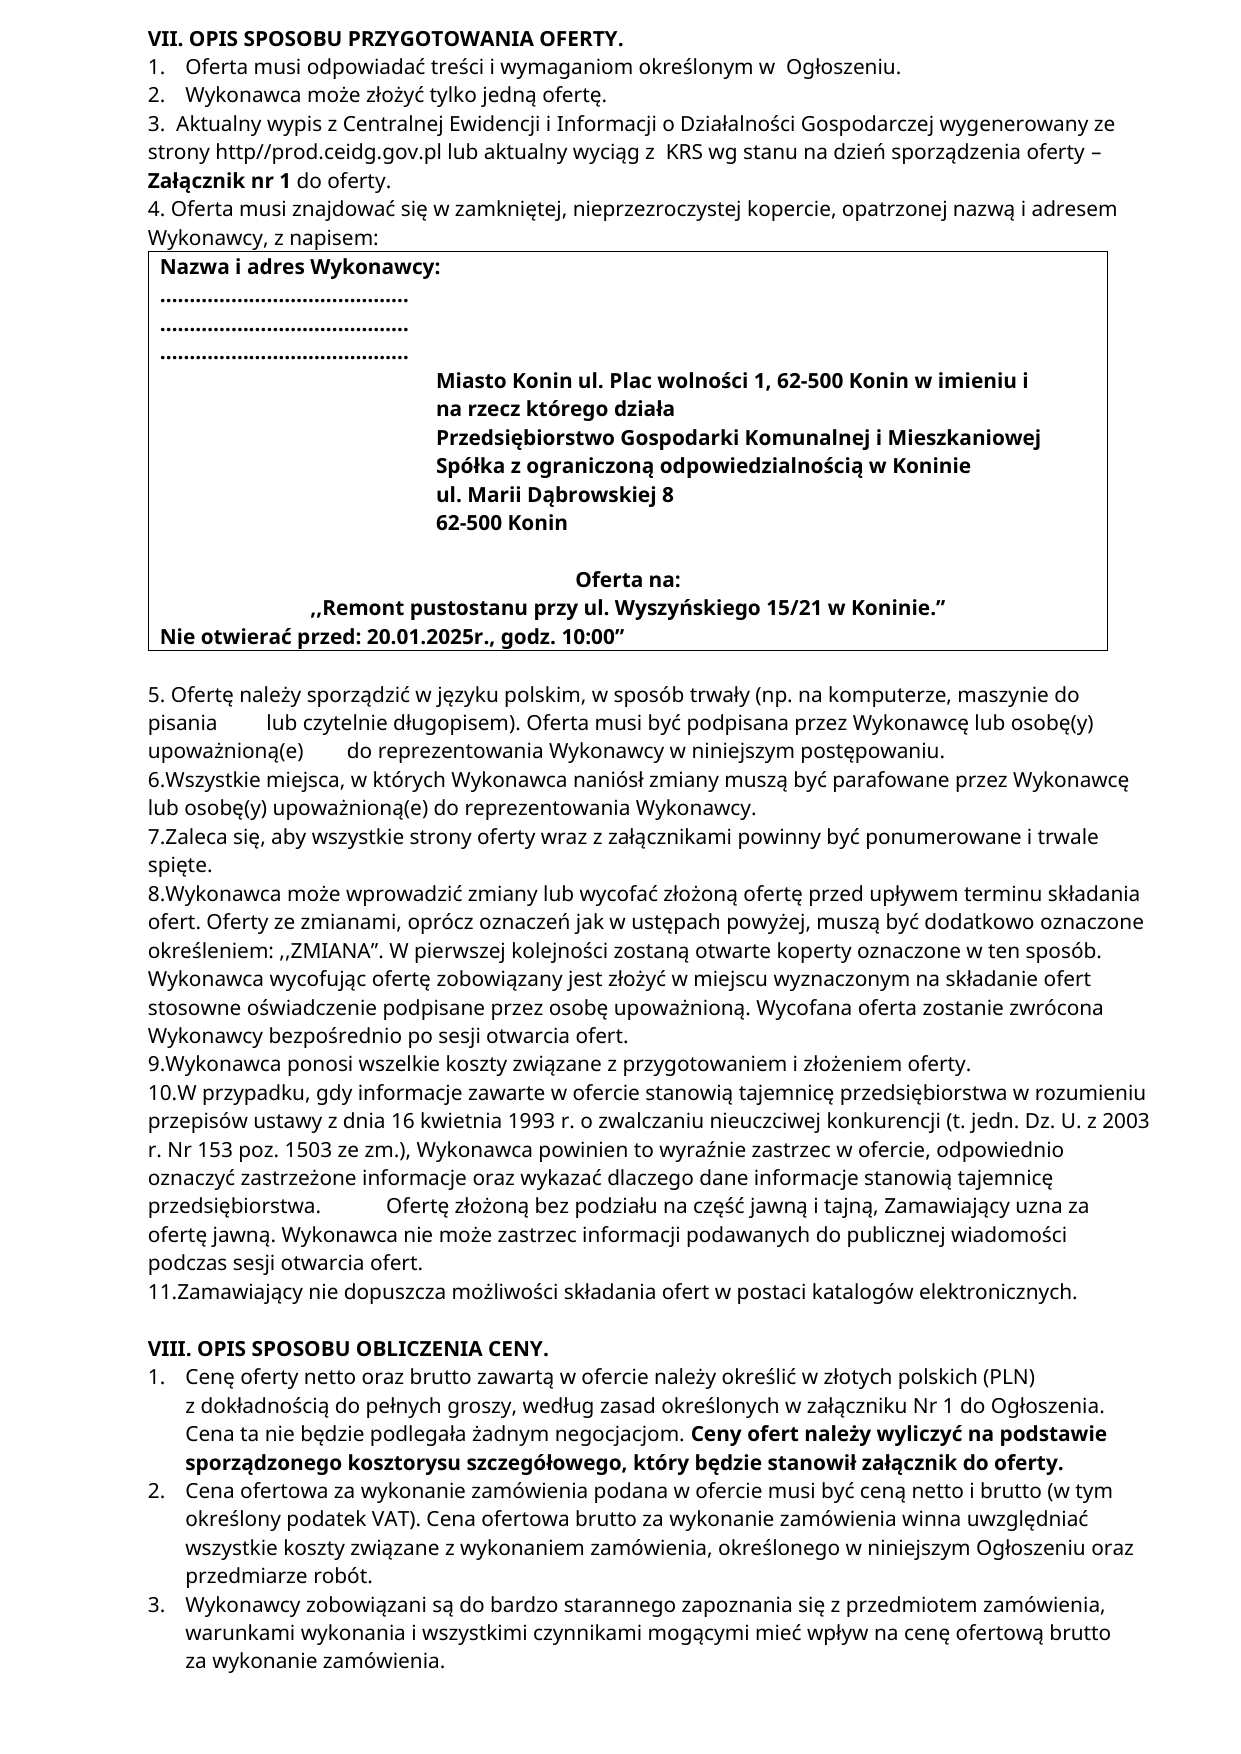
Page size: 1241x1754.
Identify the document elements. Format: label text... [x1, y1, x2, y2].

text 5. Ofertę należy sporządzić w języku polskim, w sposób trwały (np. na komputerze, maszynie do pisania lub czytelnie długopisem). Oferta musi być podpisana przez Wykonawcę lub osobę(y) upoważnioną(e) do reprezentowania Wykonawcy w niniejszym postępowaniu. [148, 680, 1152, 765]
text 8.Wykonawca może wprowadzić zmiany lub wycofać złożoną ofertę przed upływem terminu składania ofert. Oferty ze zmianami, oprócz oznaczeń jak w ustępach powyżej, muszą być dodatkowo oznaczone określeniem: ,,ZMIANA”. W pierwszej kolejności zostaną otwarte koperty oznaczone w ten sposób. Wykonawca wycofując ofertę zobowiązany jest złożyć w miejscu wyznaczonym na składanie ofert stosowne oświadczenie podpisane przez osobę upoważnioną. Wycofana oferta zostanie zwrócona Wykonawcy bezpośrednio po sesji otwarcia ofert. [148, 879, 1152, 1049]
table_header Nazwa i adres Wykonawcy: …………………………………… …………………………………… …………………………………… Miasto Konin ul. Plac wolności 1, 62-500 Konin w imieniu i na rzecz którego działa Przedsiębiorstwo Gospodarki Komunalnej i Mieszkaniowej Spółka z ograniczoną odpowiedzialnością w Koninie ul. Marii Dąbrowskiej 8 62-500 Konin Oferta na: ,,Remont pustostanu przy ul. Wyszyńskiego 15/21 w Koninie.” Nie otwierać przed: 20.01.2025r., godz. 10:00” [149, 252, 1107, 650]
text VII. OPIS SPOSOBU PRZYGOTOWANIA OFERTY. [148, 24, 1152, 52]
text 10.W przypadku, gdy informacje zawarte w ofercie stanowią tajemnicę przedsiębiorstwa w rozumieniu przepisów ustawy z dnia 16 kwietnia 1993 r. o zwalczaniu nieuczciwej konkurencji (t. jedn. Dz. U. z 2003 r. Nr 153 poz. 1503 ze zm.), Wykonawca powinien to wyraźnie zastrzec w ofercie, odpowiednio oznaczyć zastrzeżone informacje oraz wykazać dlaczego dane informacje stanowią tajemnicę przedsiębiorstwa. Ofertę złożoną bez podziału na część jawną i tajną, Zamawiający uzna za ofertę jawną. Wykonawca nie może zastrzec informacji podawanych do publicznej wiadomości podczas sesji otwarcia ofert. [148, 1078, 1152, 1277]
text Wykonawcy, z napisem: [148, 223, 1152, 251]
list Wykonawcy zobowiązani są do bardzo starannego zapoznania się z przedmiotem zamówienia, warunkami wykonania i wszystkimi czynnikami mogącymi mieć wpływ na cenę ofertową brutto za wykonanie zamówienia. [148, 1590, 1152, 1675]
text 9.Wykonawca ponosi wszelkie koszty związane z przygotowaniem i złożeniem oferty. [148, 1049, 1152, 1078]
list Cena ofertowa za wykonanie zamówienia podana w ofercie musi być ceną netto i brutto (w tym określony podatek VAT). Cena ofertowa brutto za wykonanie zamówienia winna uwzględniać wszystkie koszty związane z wykonaniem zamówienia, określonego w niniejszym Ogłoszeniu oraz przedmiarze robót. [148, 1476, 1152, 1590]
text VIII. OPIS SPOSOBU OBLICZENIA CENY. [148, 1334, 1152, 1362]
text 7.Zaleca się, aby wszystkie strony oferty wraz z załącznikami powinny być ponumerowane i trwale spięte. [148, 822, 1152, 879]
list Cenę oferty netto oraz brutto zawartą w ofercie należy określić w złotych polskich (PLN) z dokładnością do pełnych groszy, według zasad określonych w załączniku Nr 1 do Ogłoszenia. [148, 1362, 1152, 1419]
list Wykonawca może złożyć tylko jedną ofertę. [148, 81, 1152, 109]
text 6.Wszystkie miejsca, w których Wykonawca naniósł zmiany muszą być parafowane przez Wykonawcę lub osobę(y) upoważnioną(e) do reprezentowania Wykonawcy. [148, 765, 1152, 822]
text Cena ta nie będzie podlegała żadnym negocjacjom. Ceny ofert należy wyliczyć na podstawie sporządzonego kosztorysu szczegółowego, który będzie stanowił załącznik do oferty. [185, 1419, 1152, 1476]
list Oferta musi odpowiadać treści i wymaganiom określonym w Ogłoszeniu. [148, 52, 1152, 81]
text 4. Oferta musi znajdować się w zamkniętej, nieprzezroczystej kopercie, opatrzonej nazwą i adresem [148, 194, 1152, 223]
text 3. Aktualny wypis z Centralnej Ewidencji i Informacji o Działalności Gospodarczej wygenerowany ze strony http//prod.ceidg.gov.pl lub aktualny wyciąg z KRS wg stanu na dzień sporządzenia oferty – Załącznik nr 1 do oferty. [148, 109, 1152, 194]
text 11.Zamawiający nie dopuszcza możliwości składania ofert w postaci katalogów elektronicznych. [148, 1277, 1152, 1305]
